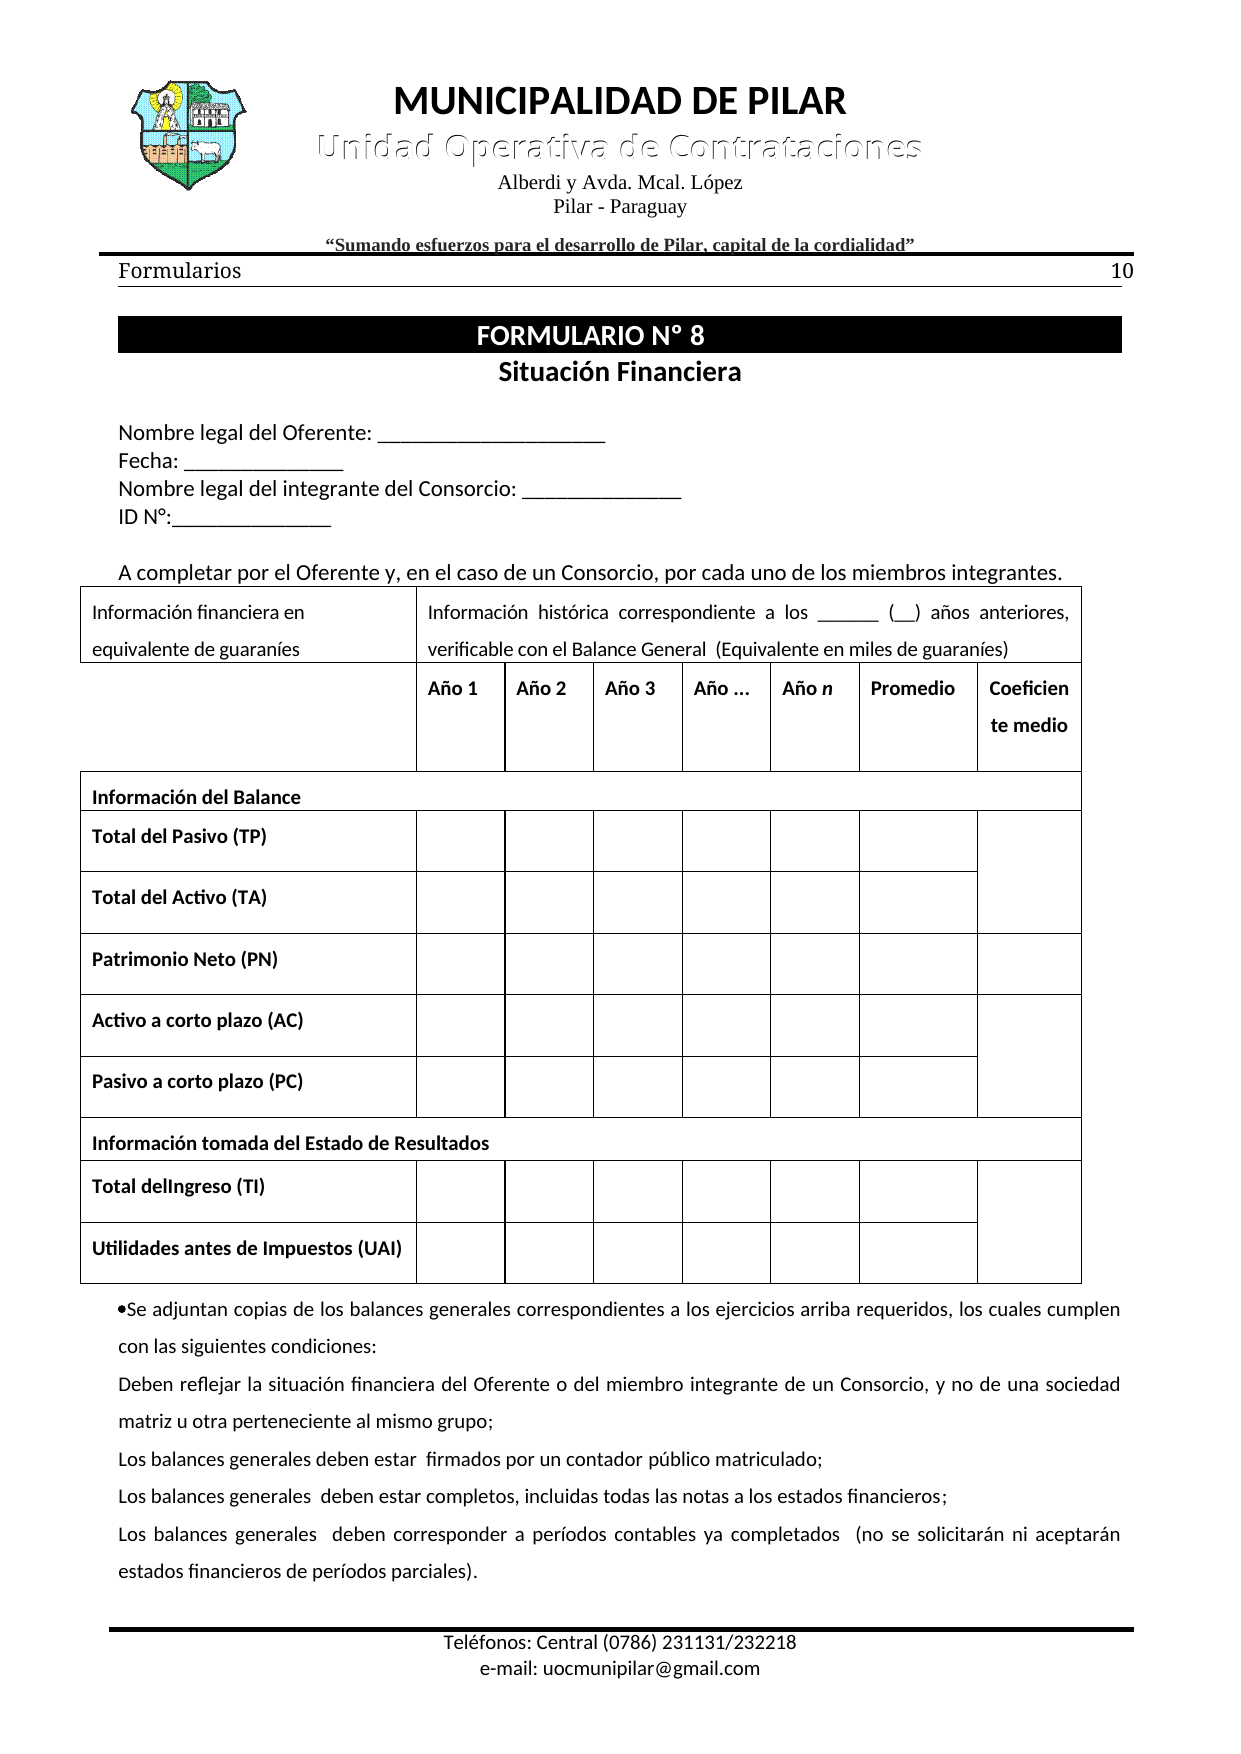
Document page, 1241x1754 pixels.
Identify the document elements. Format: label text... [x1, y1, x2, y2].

table_cell [860, 1161, 977, 1222]
table_cell Coeficiente medio [978, 663, 1081, 771]
text Nombre legal del integrante del Consorcio: ______________ [118, 474, 1122, 502]
text ID N°:______________ [118, 502, 1122, 530]
table_cell [594, 1223, 682, 1283]
table_cell [978, 811, 1081, 933]
table_cell [683, 1057, 770, 1117]
table_cell [417, 934, 504, 994]
table_cell [978, 1161, 1081, 1283]
table_cell Total del Pasivo (TP) [81, 811, 416, 871]
table_cell Promedio [860, 663, 977, 771]
table_cell [683, 1161, 770, 1222]
table_cell Año n [771, 663, 859, 771]
table_cell [417, 1161, 504, 1222]
table_cell Información tomada del Estado de Resultados [81, 1118, 1081, 1160]
table_cell Total delIngreso (TI) [81, 1161, 416, 1222]
table_cell [594, 1057, 682, 1117]
table_cell [417, 1057, 504, 1117]
text Se adjuntan copias de los balances generales correspondientes a los ejercicios arriba requeridos, los cuales cumplen con las siguientes condiciones: [118, 1284, 1122, 1359]
table_cell Utilidades antes de Impuestos (UAI) [81, 1223, 416, 1283]
table_cell [506, 1057, 593, 1117]
table_cell [978, 934, 1081, 994]
table_cell [417, 1223, 504, 1283]
table_cell [594, 872, 682, 933]
table_cell [771, 811, 859, 871]
text Nombre legal del Oferente: ____________________ [118, 418, 1122, 446]
text Deben reflejar la situación financiera del Oferente o del miembro integrante de un Consorcio, y no de una sociedad matriz u otra perteneciente al mismo grupo; [118, 1359, 1122, 1434]
table_cell [506, 1223, 593, 1283]
table_cell [417, 872, 504, 933]
text Los balances generales deben estar completos, incluidas todas las notas a los estados financieros; [118, 1472, 1122, 1509]
table_cell [417, 811, 504, 871]
table_cell [860, 811, 977, 871]
table_cell Información del Balance [81, 772, 1081, 810]
text Los balances generales deben corresponder a períodos contables ya completados (no se solicitarán ni aceptarán estados financieros de períodos parciales). [118, 1509, 1122, 1584]
table_cell Año 3 [594, 663, 682, 771]
table_cell [860, 872, 977, 933]
table_cell [683, 872, 770, 933]
table_cell Activo a corto plazo (AC) [81, 995, 416, 1056]
subtitle FORMULARIO Nº 8 [118, 316, 1122, 353]
picture [125, 76, 249, 191]
table_cell Patrimonio Neto (PN) [81, 934, 416, 994]
table_cell [594, 995, 682, 1056]
table_cell [506, 934, 593, 994]
table_cell [771, 995, 859, 1056]
table_cell Año ... [683, 663, 770, 771]
table_cell Año 2 [506, 663, 593, 771]
text A completar por el Oferente y, en el caso de un Consorcio, por cada uno de los miembros integrantes. [118, 558, 1122, 586]
table_cell [771, 934, 859, 994]
table_cell [81, 663, 416, 771]
table_cell [683, 995, 770, 1056]
table_cell [594, 1161, 682, 1222]
table_cell [771, 1161, 859, 1222]
text Fecha: ______________ [118, 446, 1122, 474]
table_cell [771, 1057, 859, 1117]
table_cell [771, 1223, 859, 1283]
table_cell Total del Activo (TA) [81, 872, 416, 933]
table_cell [683, 1223, 770, 1283]
table_cell [594, 811, 682, 871]
table_cell [683, 934, 770, 994]
table_cell [860, 1057, 977, 1117]
table_cell [683, 811, 770, 871]
table_cell [860, 995, 977, 1056]
table_header Información financiera en equivalente de guaraníes [81, 587, 416, 662]
table_cell [506, 872, 593, 933]
subtitle Situación Financiera [118, 353, 1122, 389]
table_cell [860, 1223, 977, 1283]
table_cell Pasivo a corto plazo (PC) [81, 1057, 416, 1117]
table_cell [860, 934, 977, 994]
table_cell Año 1 [417, 663, 504, 771]
table_cell [771, 872, 859, 933]
table_cell [506, 811, 593, 871]
table_cell [594, 934, 682, 994]
table_header Información histórica correspondiente a los ______ (__) años anteriores, verificable con el Balance General (Equivalente en miles de guaraníes) [417, 587, 1081, 662]
table_cell [506, 995, 593, 1056]
table_cell [506, 1161, 593, 1222]
table_cell [978, 995, 1081, 1117]
table_cell [417, 995, 504, 1056]
text Los balances generales deben estar firmados por un contador público matriculado; [118, 1434, 1122, 1472]
